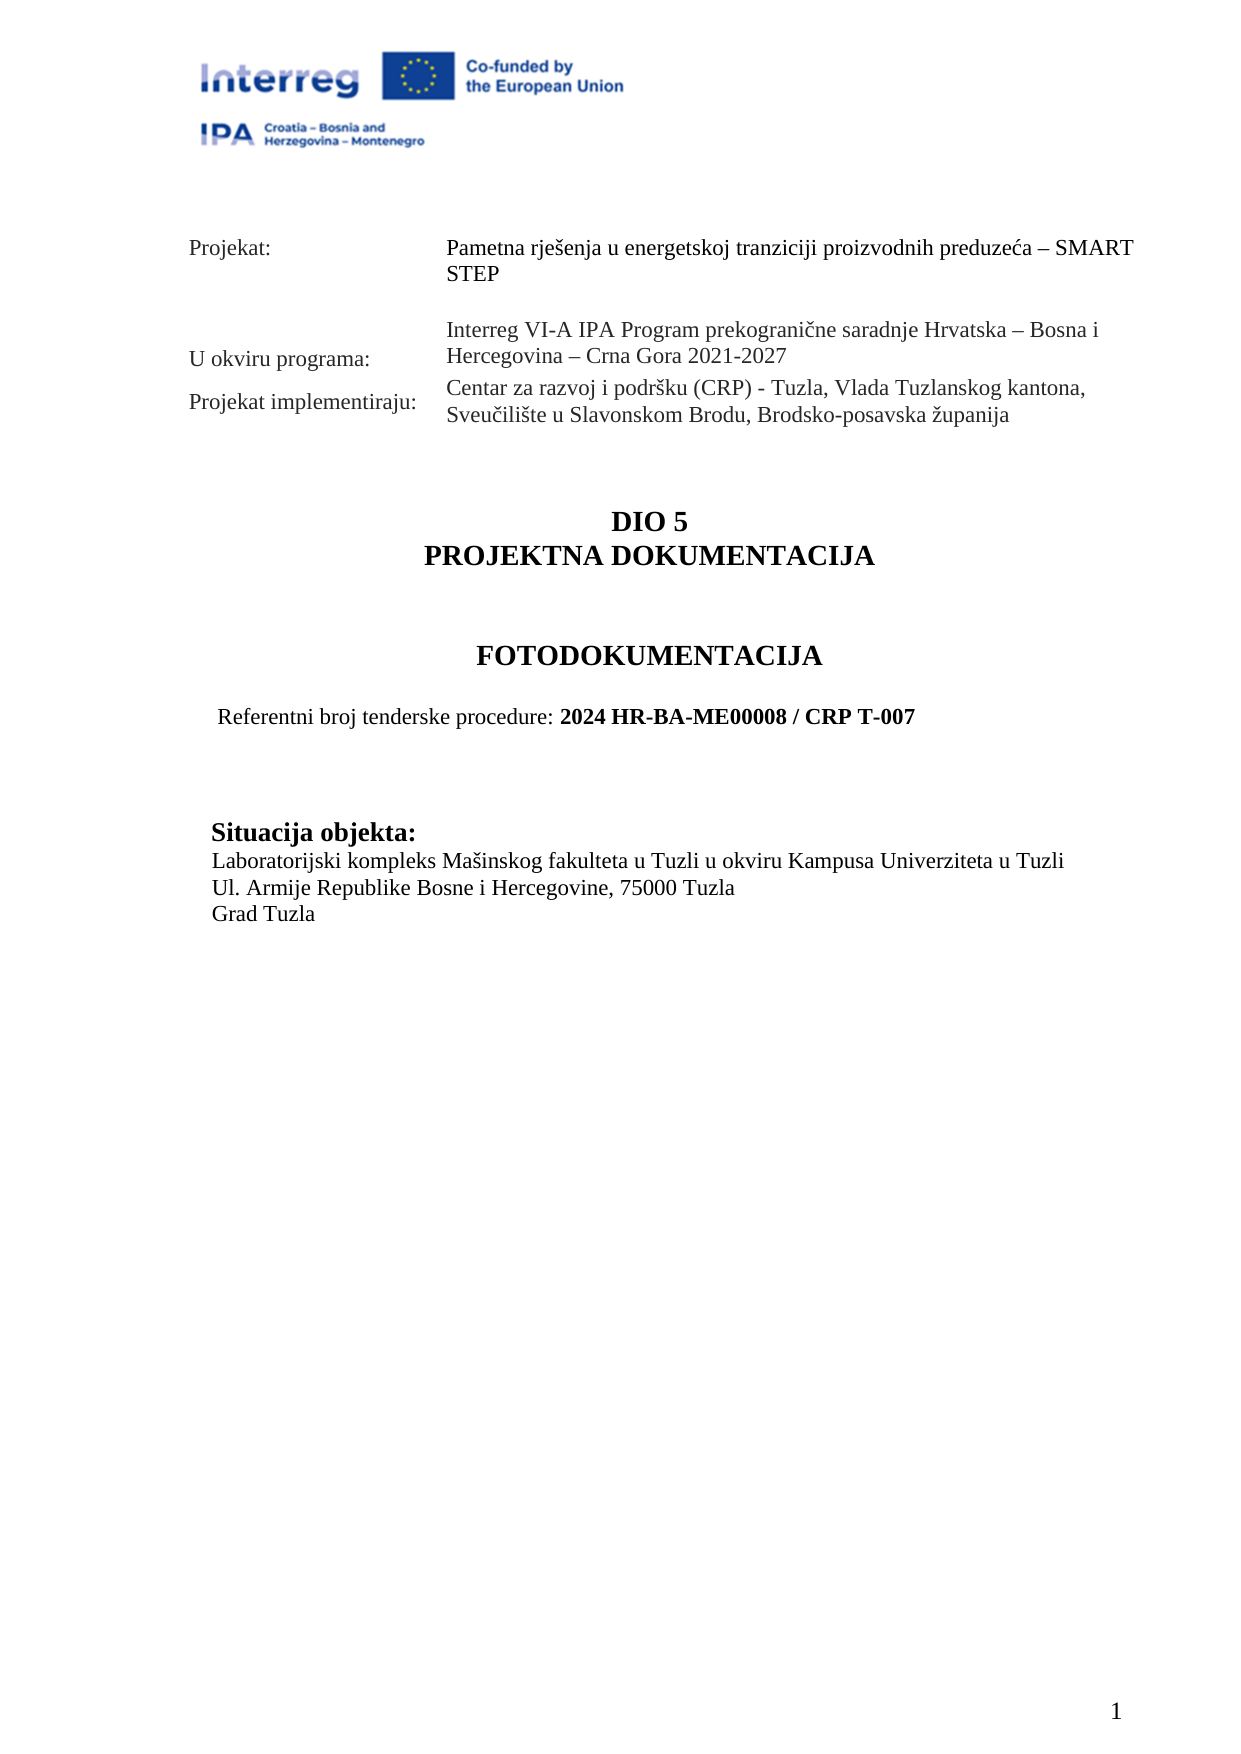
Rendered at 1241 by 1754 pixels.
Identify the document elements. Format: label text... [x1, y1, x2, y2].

picture [177, 28, 648, 169]
table_cell Projekat implementiraju: [177, 371, 435, 431]
text FOTODOKUMENTACIJA [177, 638, 1122, 672]
text PROJEKTNA DOKUMENTACIJA [177, 538, 1122, 571]
table_cell Centar za razvoj i podršku (CRP) - Tuzla, Vlada Tuzlanskog kantona, Sveučilište u Slavonskom Brodu, Brodsko-posavska županija [435, 371, 1152, 431]
text Ul. Armije Republike Bosne i Hercegovine, 75000 Tuzla [177, 874, 1122, 900]
table_header Projekat: U okviru programa: [177, 234, 435, 371]
text Laboratorijski kompleks Mašinskog fakulteta u Tuzli u okviru Kampusa Univerziteta u Tuzli [177, 848, 1122, 874]
text Referentni broj tenderske procedure: 2024 HR-BA-ME00008 / CRP T-007 [118, 703, 1122, 729]
table_header Pametna rješenja u energetskoj tranziciji proizvodnih preduzeća – SMART STEP Interreg VI-A IPA Program prekogranične saradnje Hrvatska – Bosna i Hercegovina – Crna Gora 2021-2027 [435, 234, 1152, 371]
text DIO 5 [177, 504, 1122, 538]
text Grad Tuzla [177, 900, 1122, 927]
text Situacija objekta: [177, 816, 1122, 848]
